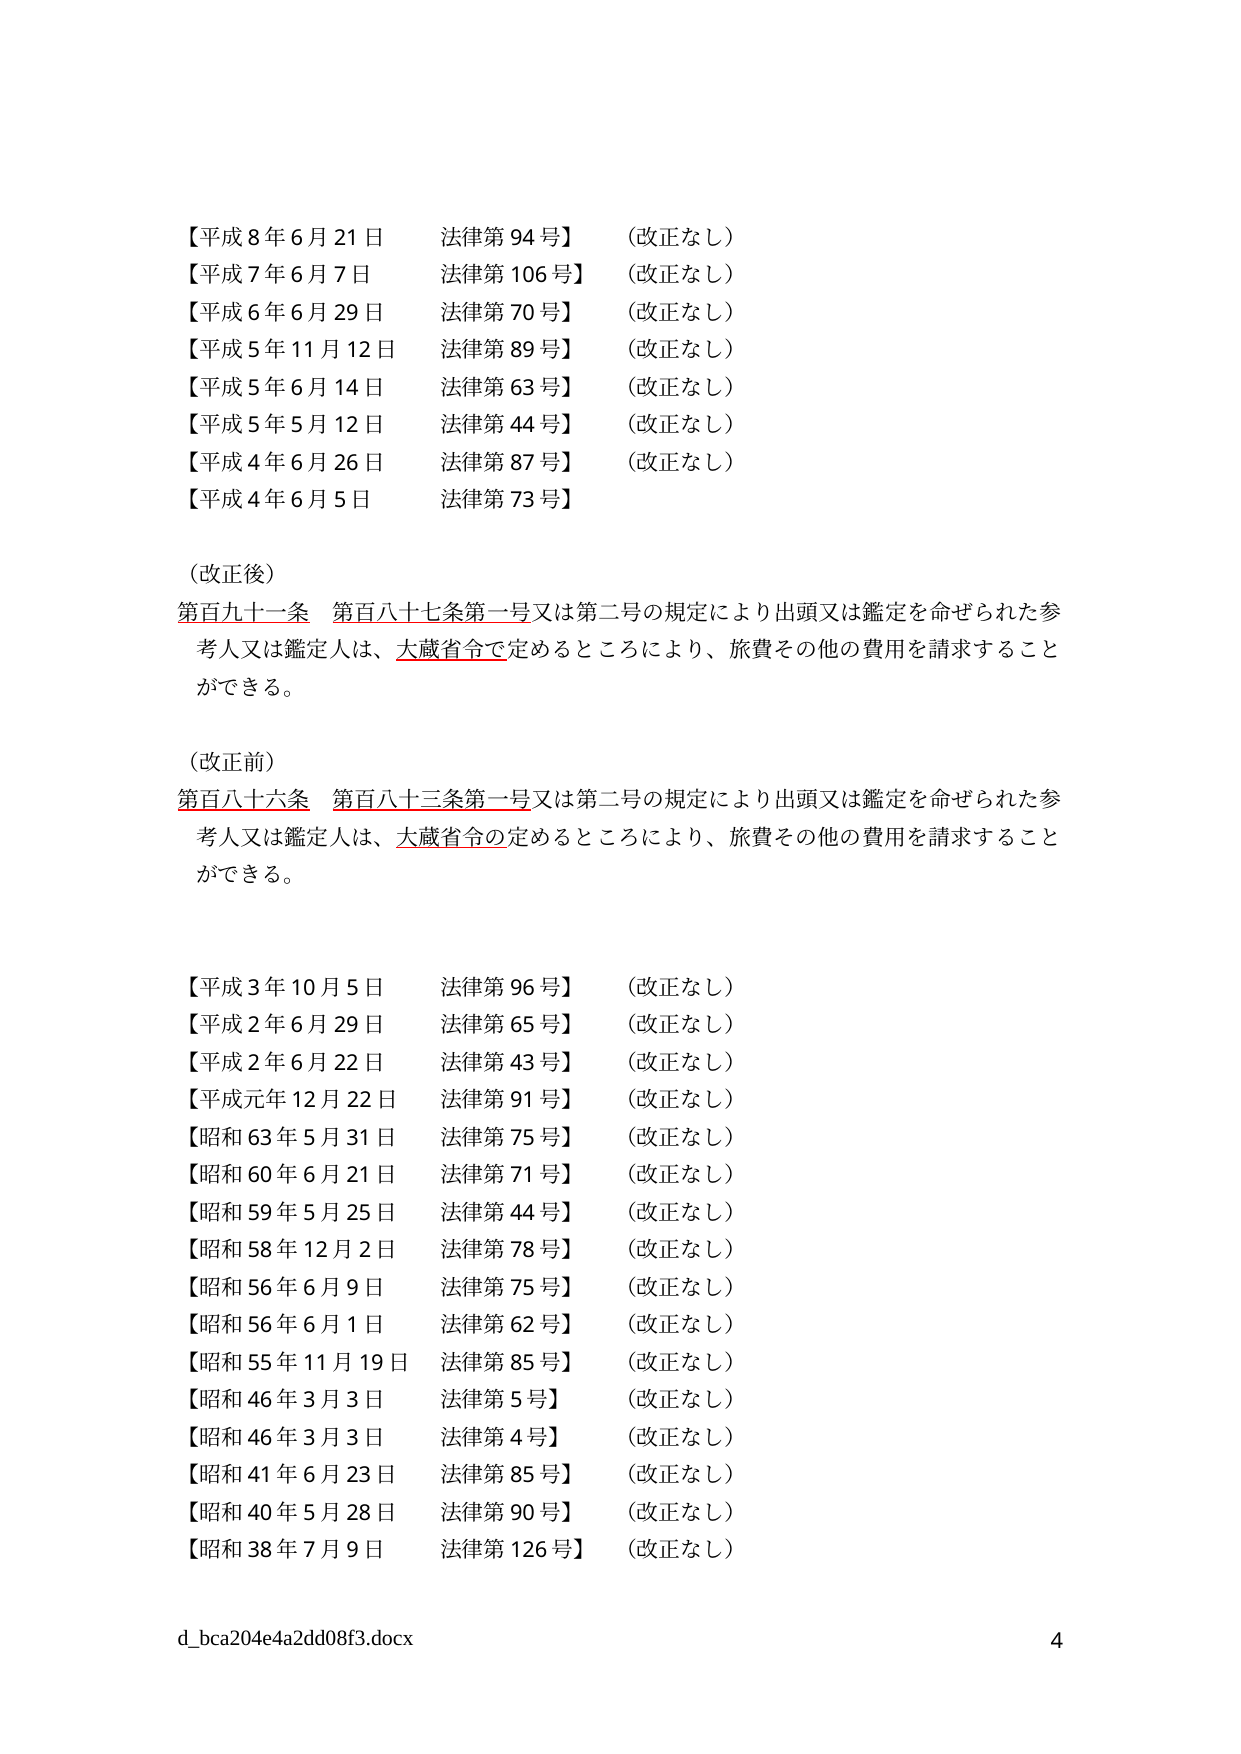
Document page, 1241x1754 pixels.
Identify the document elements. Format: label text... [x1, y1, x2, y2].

text （改正前） [177, 742, 1063, 779]
text 【平成4年6月26日 法律第87号】 （改正なし） [177, 442, 1063, 479]
text 【平成2年6月29日 法律第65号】 （改正なし） [177, 1004, 1063, 1042]
text 【昭和40年5月28日 法律第90号】 （改正なし） [177, 1492, 1063, 1529]
text 【昭和38年7月9日 法律第126号】 （改正なし） [177, 1529, 1063, 1567]
text 【平成元年12月22日 法律第91号】 （改正なし） [177, 1079, 1063, 1117]
text 【昭和46年3月3日 法律第4号】 （改正なし） [177, 1417, 1063, 1454]
text 【平成5年6月14日 法律第63号】 （改正なし） [177, 367, 1063, 404]
text 【昭和56年6月9日 法律第75号】 （改正なし） [177, 1267, 1063, 1304]
text 【昭和55年11月19日 法律第85号】 （改正なし） [177, 1342, 1063, 1379]
text 【平成7年6月7日 法律第106号】 （改正なし） [177, 254, 1063, 292]
text 【平成5年11月12日 法律第89号】 （改正なし） [177, 329, 1063, 367]
text 【昭和58年12月2日 法律第78号】 （改正なし） [177, 1229, 1063, 1267]
text 【昭和41年6月23日 法律第85号】 （改正なし） [177, 1454, 1063, 1492]
text 【昭和63年5月31日 法律第75号】 （改正なし） [177, 1117, 1063, 1154]
text 【昭和60年6月21日 法律第71号】 （改正なし） [177, 1154, 1063, 1192]
text 【平成8年6月21日 法律第94号】 （改正なし） [177, 217, 1063, 254]
text 【昭和59年5月25日 法律第44号】 （改正なし） [177, 1192, 1063, 1229]
text 【昭和56年6月1日 法律第62号】 （改正なし） [177, 1304, 1063, 1342]
text 第百八十六条 第百八十三条第一号又は第二号の規定により出頭又は鑑定を命ぜられた参考人又は鑑定人は、大蔵省令の定めるところにより、旅費その他の費用を請求することができる。 [177, 779, 1063, 892]
text 【平成2年6月22日 法律第43号】 （改正なし） [177, 1042, 1063, 1079]
text 【平成4年6月5日 法律第73号】 [177, 479, 1063, 517]
text 【平成5年5月12日 法律第44号】 （改正なし） [177, 404, 1063, 442]
text 第百九十一条 第百八十七条第一号又は第二号の規定により出頭又は鑑定を命ぜられた参考人又は鑑定人は、大蔵省令で定めるところにより、旅費その他の費用を請求することができる。 [177, 592, 1063, 704]
text 【平成6年6月29日 法律第70号】 （改正なし） [177, 292, 1063, 329]
text 【平成3年10月5日 法律第96号】 （改正なし） [177, 967, 1063, 1004]
text （改正後） [177, 554, 1063, 592]
text 【昭和46年3月3日 法律第5号】 （改正なし） [177, 1379, 1063, 1417]
